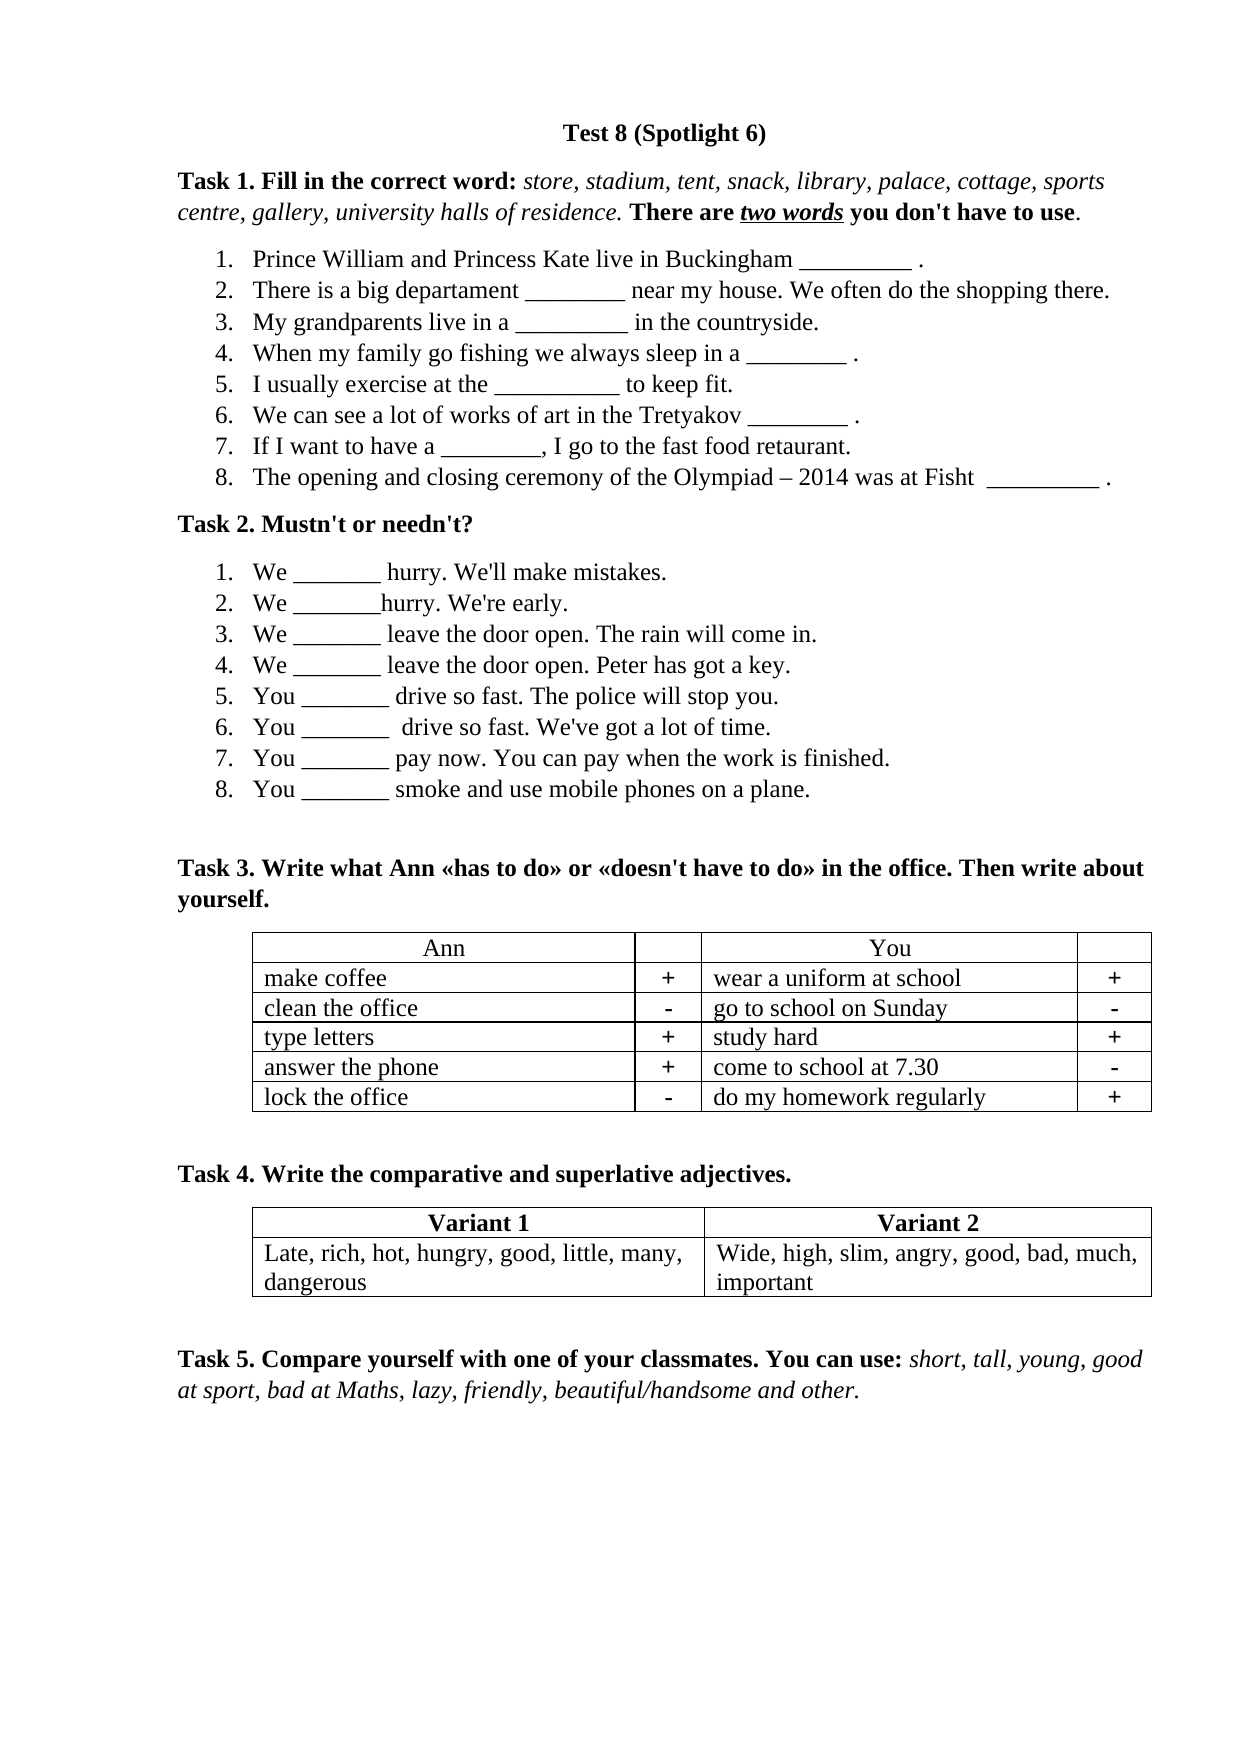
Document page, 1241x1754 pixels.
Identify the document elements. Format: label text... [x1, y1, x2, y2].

table_cell lock the office [253, 1082, 634, 1111]
list Prince William and Princess Kate live in Buckingham _________ . [215, 244, 1152, 273]
table_cell type letters [253, 1023, 634, 1051]
table_cell Late, rich, hot, hungry, good, little, many, dangerous [253, 1238, 704, 1296]
table_header Ann [253, 933, 634, 962]
table_cell clean the office [253, 993, 634, 1021]
list You _______ pay now. You can pay when the work is finished. [215, 743, 1152, 772]
table_cell Wide, high, slim, angry, good, bad, much, important [705, 1238, 1151, 1296]
table_header [1078, 933, 1151, 962]
table_header [636, 933, 701, 962]
table_cell + [1078, 963, 1151, 992]
list We _______hurry. We're early. [215, 588, 1152, 617]
table_header Variant 2 [705, 1208, 1151, 1237]
table_cell - [1078, 993, 1151, 1021]
text Task 3. Write what Ann «has to do» or «doesn't have to do» in the office. Then write about yourself. [177, 853, 1152, 913]
list We _______ leave the door open. Peter has got a key. [215, 650, 1152, 679]
table_cell make coffee [253, 963, 634, 992]
table_cell + [636, 963, 701, 992]
list The opening and closing ceremony of the Olympiad – 2014 was at Fisht _________ . [215, 462, 1152, 491]
table_header Variant 1 [253, 1208, 704, 1237]
text Task 5. Compare yourself with one of your classmates. You can use: short, tall, young, good at sport, bad at Maths, lazy, friendly, beautiful/handsome and other. [177, 1344, 1152, 1404]
table_cell + [636, 1023, 701, 1051]
table_cell do my homework regularly [702, 1082, 1077, 1111]
table_cell + [1078, 1082, 1151, 1111]
list You _______ drive so fast. The police will stop you. [215, 681, 1152, 710]
list I usually exercise at the __________ to keep fit. [215, 369, 1152, 397]
table_cell + [1078, 1023, 1151, 1051]
table_cell - [636, 993, 701, 1021]
table_header You [702, 933, 1077, 962]
list You _______ smoke and use mobile phones on a plane. [215, 774, 1152, 803]
text Task 1. Fill in the correct word: store, stadium, tent, snack, library, palace, cottage, sports centre, gallery, university halls of residence. There are two words you don't have to use. [177, 166, 1152, 226]
table_cell study hard [702, 1023, 1077, 1051]
table_cell come to school at 7.30 [702, 1052, 1077, 1081]
list You _______ drive so fast. We've got a lot of time. [215, 712, 1152, 741]
text Test 8 (Spotlight 6) [177, 118, 1152, 147]
list There is a big departament ________ near my house. We often do the shopping there. [215, 276, 1152, 304]
table_cell - [1078, 1052, 1151, 1081]
list My grandparents live in a _________ in the countryside. [215, 307, 1152, 335]
list We _______ leave the door open. The rain will come in. [215, 619, 1152, 648]
table_cell + [636, 1052, 701, 1081]
list We can see a lot of works of art in the Tretyakov ________ . [215, 400, 1152, 428]
table_cell go to school on Sunday [702, 993, 1077, 1021]
list We _______ hurry. We'll make mistakes. [215, 557, 1152, 586]
table_cell wear a uniform at school [702, 963, 1077, 992]
text Task 4. Write the comparative and superlative adjectives. [177, 1159, 1152, 1188]
table_cell answer the phone [253, 1052, 634, 1081]
list If I want to have a ________, I go to the fast food retaurant. [215, 431, 1152, 459]
table_cell - [636, 1082, 701, 1111]
list When my family go fishing we always sleep in a ________ . [215, 338, 1152, 366]
text Task 2. Mustn't or needn't? [177, 509, 1152, 538]
